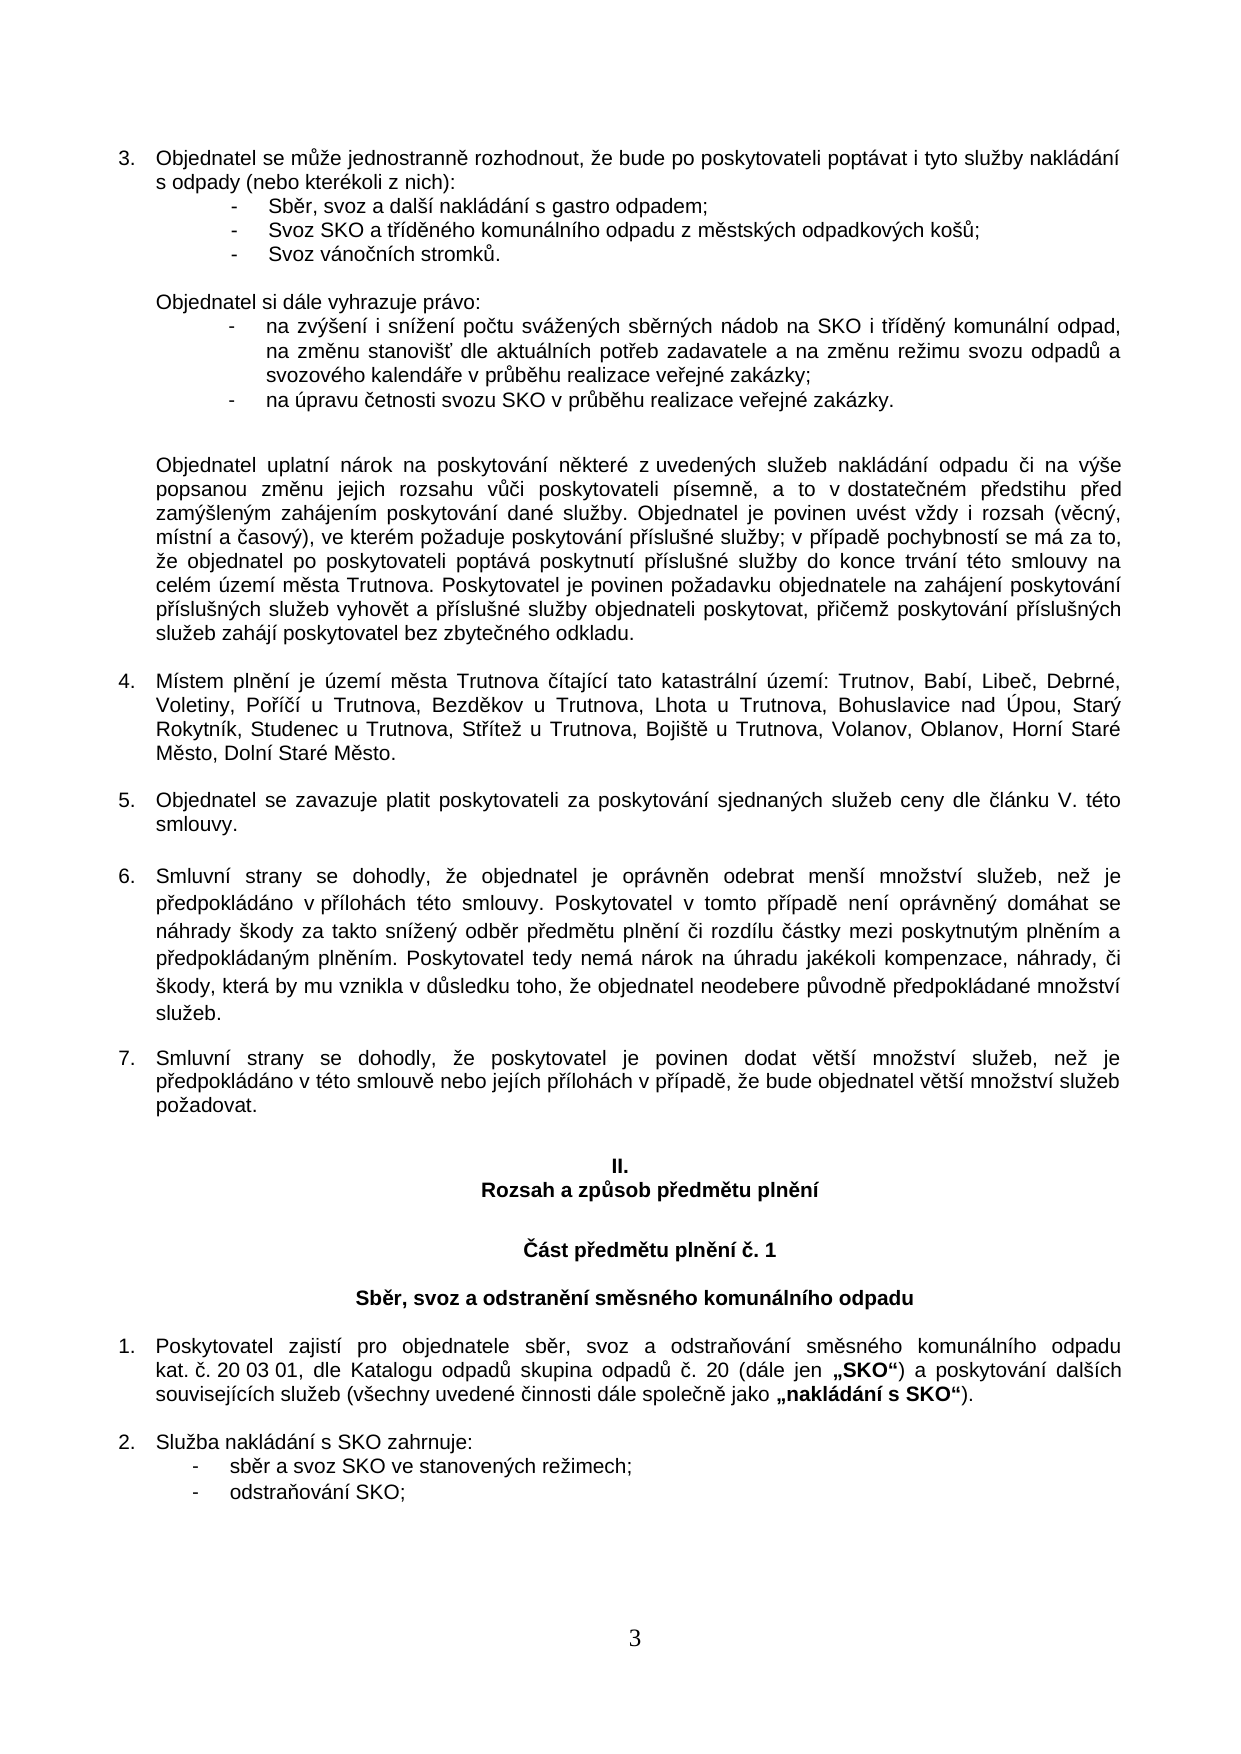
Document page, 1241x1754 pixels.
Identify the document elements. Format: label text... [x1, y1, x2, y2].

list Sběr, svoz a další nakládání s gastro odpadem; [231, 194, 1122, 218]
list Služba nakládání s SKO zahrnuje: [118, 1430, 1122, 1454]
text Objednatel si dále vyhrazuje právo: [156, 289, 1122, 313]
list na úpravu četnosti svozu SKO v průběhu realizace veřejné zakázky. [228, 387, 1122, 412]
list sběr a svoz SKO ve stanovených režimech; [192, 1454, 1122, 1479]
text Rozsah a způsob předmětu plnění [148, 1178, 1122, 1202]
text Sběr, svoz a odstranění směsného komunálního odpadu [148, 1262, 1122, 1310]
list Místem plnění je území města Trutnova čítající tato katastrální území: Trutnov, Babí, Libeč, Debrné, Voletiny, Poříčí u Trutnova, Bezděkov u Trutnova, Lhota u Trutnova, Bohuslavice nad Úpou, Starý Rokytník, Studenec u Trutnova, Střítež u Trutnova, Bojiště u Trutnova, Volanov, Oblanov, Horní Staré Město, Dolní Staré Město. [118, 668, 1122, 764]
list Smluvní strany se dohodly, že objednatel je oprávněn odebrat menší množství služeb, než je předpokládáno v přílohách této smlouvy. Poskytovatel v tomto případě není oprávněný domáhat se náhrady škody za takto snížený odběr předmětu plnění či rozdílu částky mezi poskytnutým plněním a předpokládaným plněním. Poskytovatel tedy nemá nárok na úhradu jakékoli kompenzace, náhrady, či škody, která by mu vznikla v důsledku toho, že objednatel neodebere původně předpokládané množství služeb. [118, 864, 1122, 1025]
list Smluvní strany se dohodly, že poskytovatel je povinen dodat větší množství služeb, než je předpokládáno v této smlouvě nebo jejích přílohách v případě, že bude objednatel větší množství služeb požadovat. [118, 1045, 1122, 1117]
list odstraňování SKO; [192, 1479, 1122, 1504]
list na zvýšení i snížení počtu svážených sběrných nádob na SKO i tříděný komunální odpad, na změnu stanovišť dle aktuálních potřeb zadavatele a na změnu režimu svozu odpadů a svozového kalendáře v průběhu realizace veřejné zakázky; [228, 313, 1122, 387]
list Objednatel se zavazuje platit poskytovateli za poskytování sjednaných služeb ceny dle článku V. této smlouvy. [118, 788, 1122, 836]
list Svoz vánočních stromků. [231, 242, 1122, 266]
text Část předmětu plnění č. 1 [148, 1238, 1122, 1262]
text Objednatel uplatní nárok na poskytování některé z uvedených služeb nakládání odpadu či na výše popsanou změnu jejich rozsahu vůči poskytovateli písemně, a to v dostatečném předstihu před zamýšleným zahájením poskytování dané služby. Objednatel je povinen uvést vždy i rozsah (věcný, místní a časový), ve kterém požaduje poskytování příslušné služby; v případě pochybností se má za to, že objednatel po poskytovateli poptává poskytnutí příslušné služby do konce trvání této smlouvy na celém území města Trutnova. Poskytovatel je povinen požadavku objednatele na zahájení poskytování příslušných služeb vyhovět a příslušné služby objednateli poskytovat, přičemž poskytování příslušných služeb zahájí poskytovatel bez zbytečného odkladu. [156, 453, 1122, 644]
list Objednatel se může jednostranně rozhodnout, že bude po poskytovateli poptávat i tyto služby nakládání s odpady (nebo kterékoli z nich): [118, 146, 1122, 194]
list Svoz SKO a tříděného komunálního odpadu z městských odpadkových košů; [231, 218, 1122, 242]
list Poskytovatel zajistí pro objednatele sběr, svoz a odstraňování směsného komunálního odpadu kat. č. 20 03 01, dle Katalogu odpadů skupina odpadů č. 20 (dále jen „SKO“) a poskytování dalších souvisejících služeb (všechny uvedené činnosti dále společně jako „nakládání s SKO“). [118, 1334, 1122, 1406]
text II. [118, 1154, 1122, 1178]
